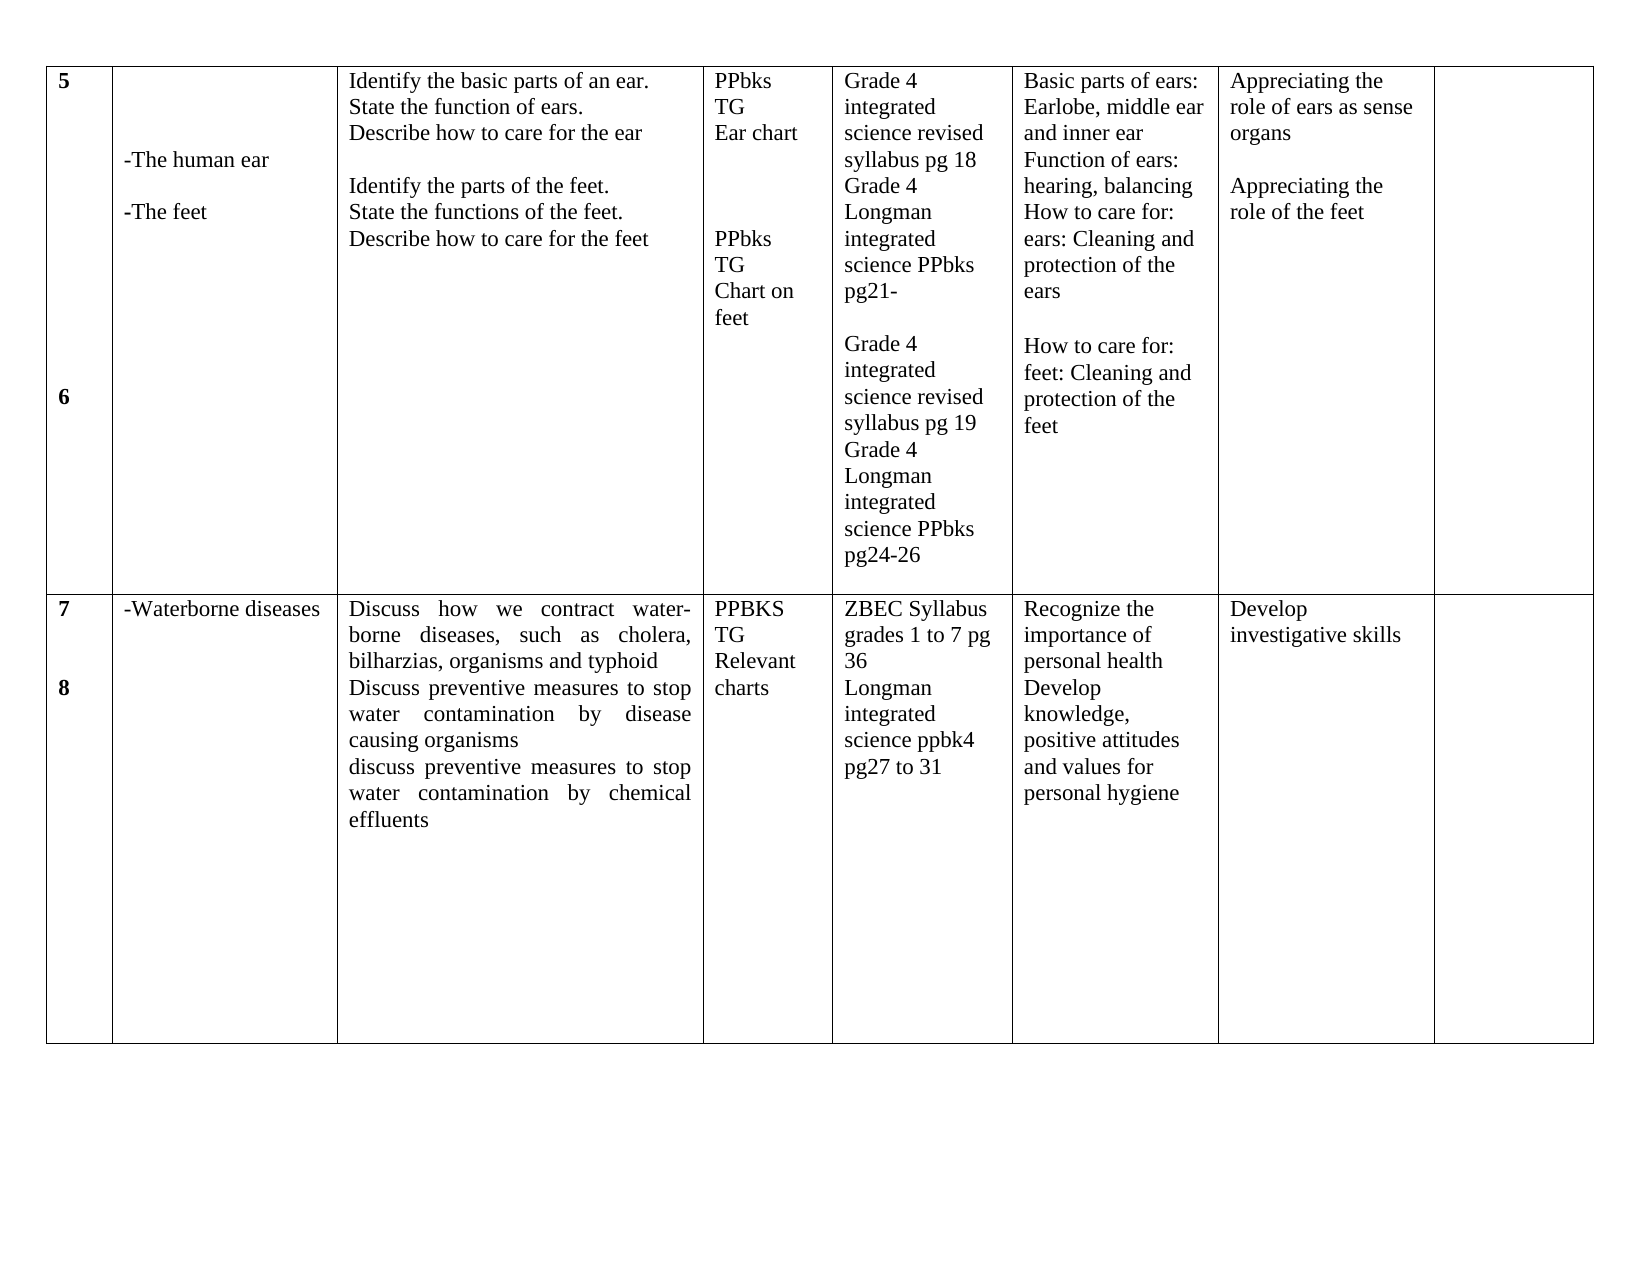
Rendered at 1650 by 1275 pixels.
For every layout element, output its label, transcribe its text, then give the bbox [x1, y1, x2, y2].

table_cell 5 6 [47, 67, 112, 594]
table_cell Grade 4 integrated science revised syllabus pg 18 Grade 4 Longman integrated science PPbks pg21- Grade 4 integrated science revised syllabus pg 19 Grade 4 Longman integrated science PPbks pg24-26 [833, 67, 1012, 594]
table_cell 7 8 [47, 595, 112, 1043]
table_cell [1435, 595, 1593, 1043]
table_cell -The human ear -The feet [113, 67, 337, 594]
table_cell Discuss how we contract water-borne diseases, such as cholera, bilharzias, organisms and typhoid Discuss preventive measures to stop water contamination by disease causing organisms discuss preventive measures to stop water contamination by chemical effluents [338, 595, 703, 1043]
table_cell PPbks TG Ear chart PPbks TG Chart on feet [704, 67, 832, 594]
table_cell [1435, 67, 1593, 594]
table_cell Identify the basic parts of an ear. State the function of ears. Describe how to care for the ear Identify the parts of the feet. State the functions of the feet. Describe how to care for the feet [338, 67, 703, 594]
table_cell Basic parts of ears: Earlobe, middle ear and inner ear Function of ears: hearing, balancing How to care for: ears: Cleaning and protection of the ears How to care for: feet: Cleaning and protection of the feet [1013, 67, 1218, 594]
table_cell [704, 595, 832, 1043]
table_cell -Waterborne diseases [113, 595, 337, 1043]
table_cell Appreciating the role of ears as sense organs Appreciating the role of the feet [1219, 67, 1434, 594]
table_cell ZBEC Syllabus grades 1 to 7 pg 36 Longman integrated science ppbk4 pg27 to 31 [833, 595, 1012, 1043]
table_cell Recognize the importance of personal health Develop knowledge, positive attitudes and values for personal hygiene [1013, 595, 1218, 1043]
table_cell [1219, 595, 1434, 1043]
